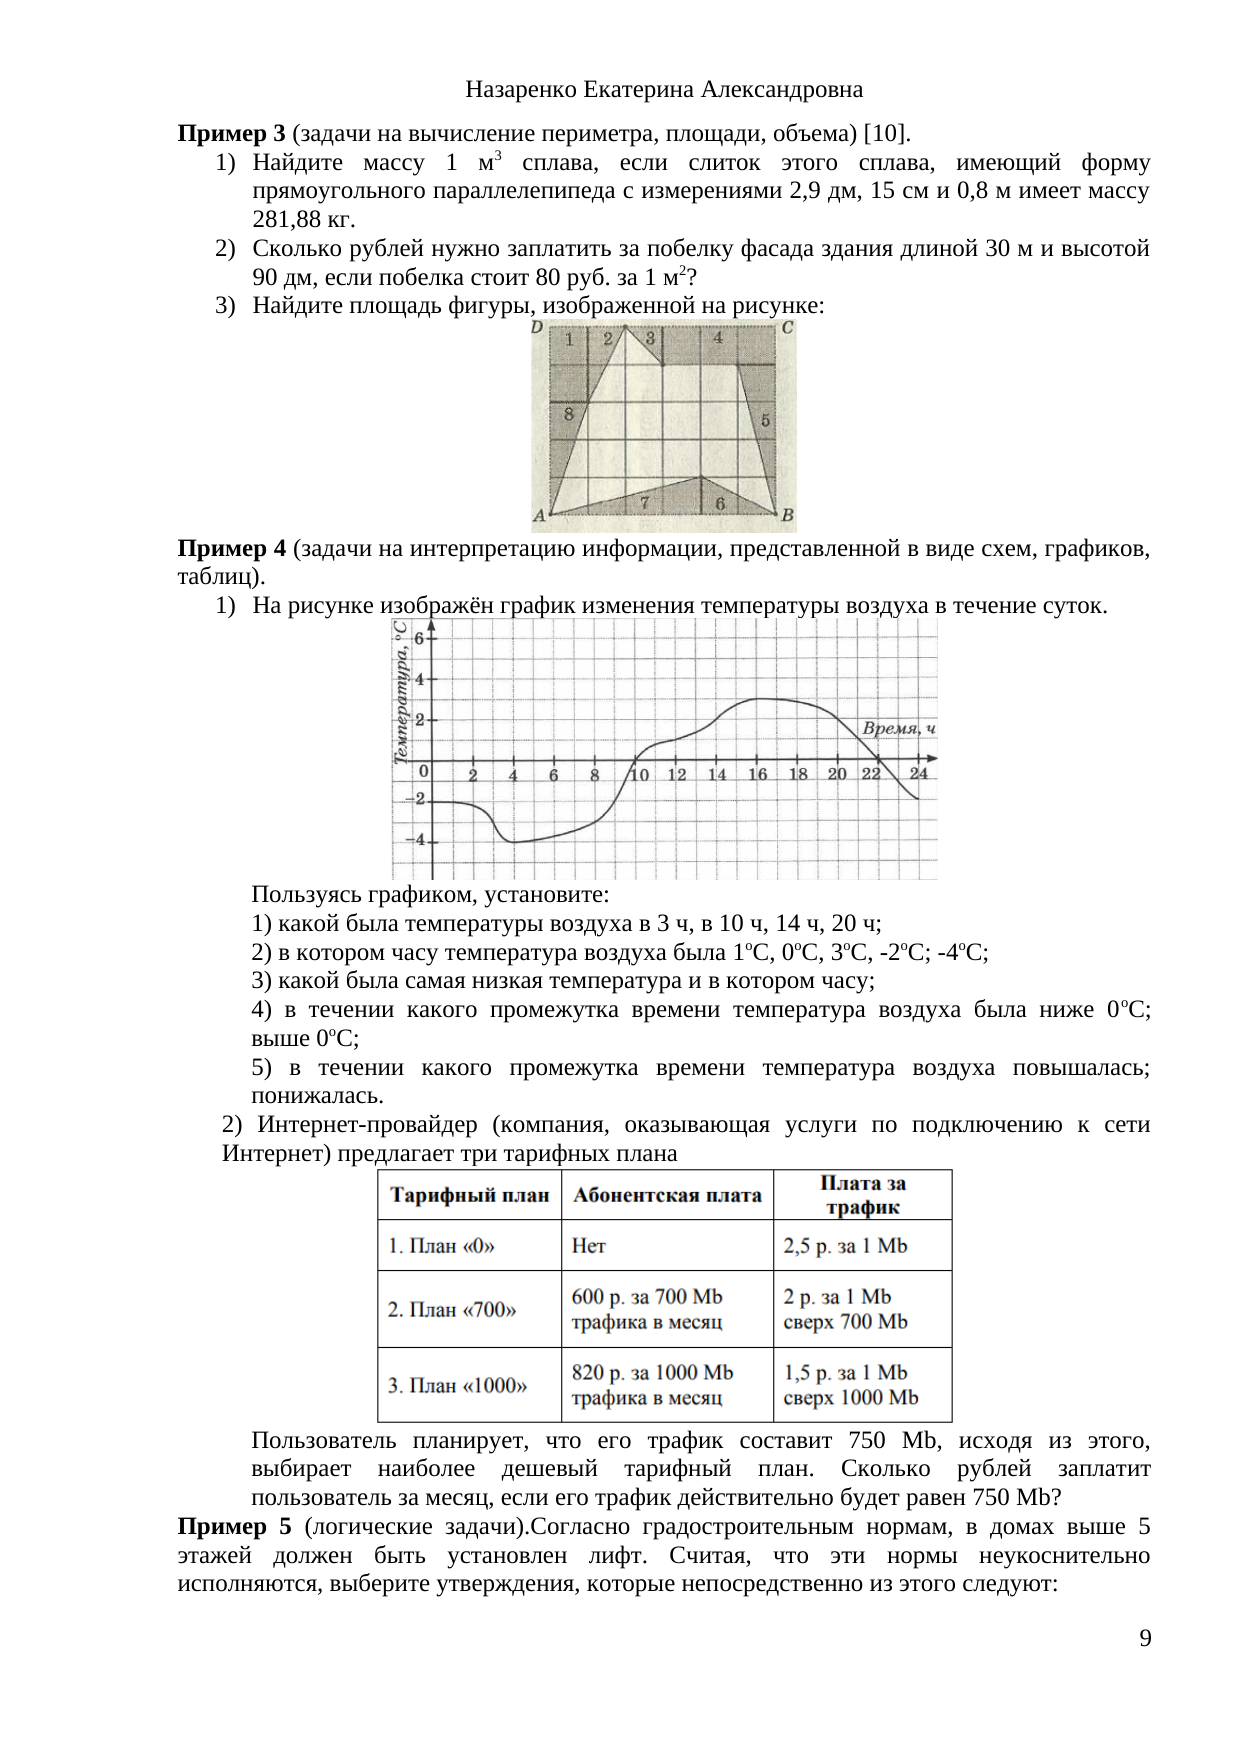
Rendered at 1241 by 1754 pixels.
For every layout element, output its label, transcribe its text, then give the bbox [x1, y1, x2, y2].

list Найдите площадь фигуры, изображенной на рисунке: [215, 291, 1152, 319]
text 3) какой была самая низкая температура и в котором часу; [251, 966, 1152, 994]
picture [391, 618, 938, 880]
picture [373, 1166, 956, 1425]
text 4) в течении какого промежутка времени температура воздуха была ниже 0оС; выше 0оС; [251, 994, 1152, 1052]
text 2) Интернет-провайдер (компания, оказывающая услуги по подключению к сети Интернет) предлагает три тарифных плана [222, 1109, 1152, 1167]
text 1) какой была температуры воздуха в 3 ч, в 10 ч, 14 ч, 20 ч; [251, 908, 1152, 937]
list Сколько рублей нужно заплатить за побелку фасада здания длиной 30 м и высотой 90 дм, если побелка стоит 80 руб. за 1 м2? [215, 233, 1152, 291]
text 2) в котором часу температура воздуха была 1оС, 0оС, 3оС, -2оС; -4оС; [251, 937, 1152, 966]
text Пользователь планирует, что его трафик составит 750 Mb, исходя из этого, выбирает наиболее дешевый тарифный план. Сколько рублей заплатит пользователь за месяц, если его трафик действительно будет равен 750 Mb? [251, 1425, 1152, 1511]
text Пользуясь графиком, установите: [251, 879, 1152, 908]
text Пример 3 (задачи на вычисление периметра, площади, объема) [10]. [177, 118, 1152, 147]
text Пример 4 (задачи на интерпретацию информации, представленной в виде схем, графиков, таблиц). [177, 533, 1152, 590]
picture [531, 319, 798, 533]
text Пример 5 (логические задачи).Согласно градостроительным нормам, в домах выше 5 этажей должен быть установлен лифт. Считая, что эти нормы неукоснительно исполняются, выберите утверждения, которые непосредственно из этого следуют: [177, 1511, 1152, 1597]
list На рисунке изображён график изменения температуры воздуха в течение суток. [215, 590, 1152, 619]
text 5) в течении какого промежутка времени температура воздуха повышалась; понижалась. [251, 1052, 1152, 1109]
list Найдите массу 1 м3 сплава, если слиток этого сплава, имеющий форму прямоугольного параллелепипеда с измерениями 2,9 дм, 15 см и 0,8 м имеет массу 281,88 кг. [215, 147, 1152, 233]
